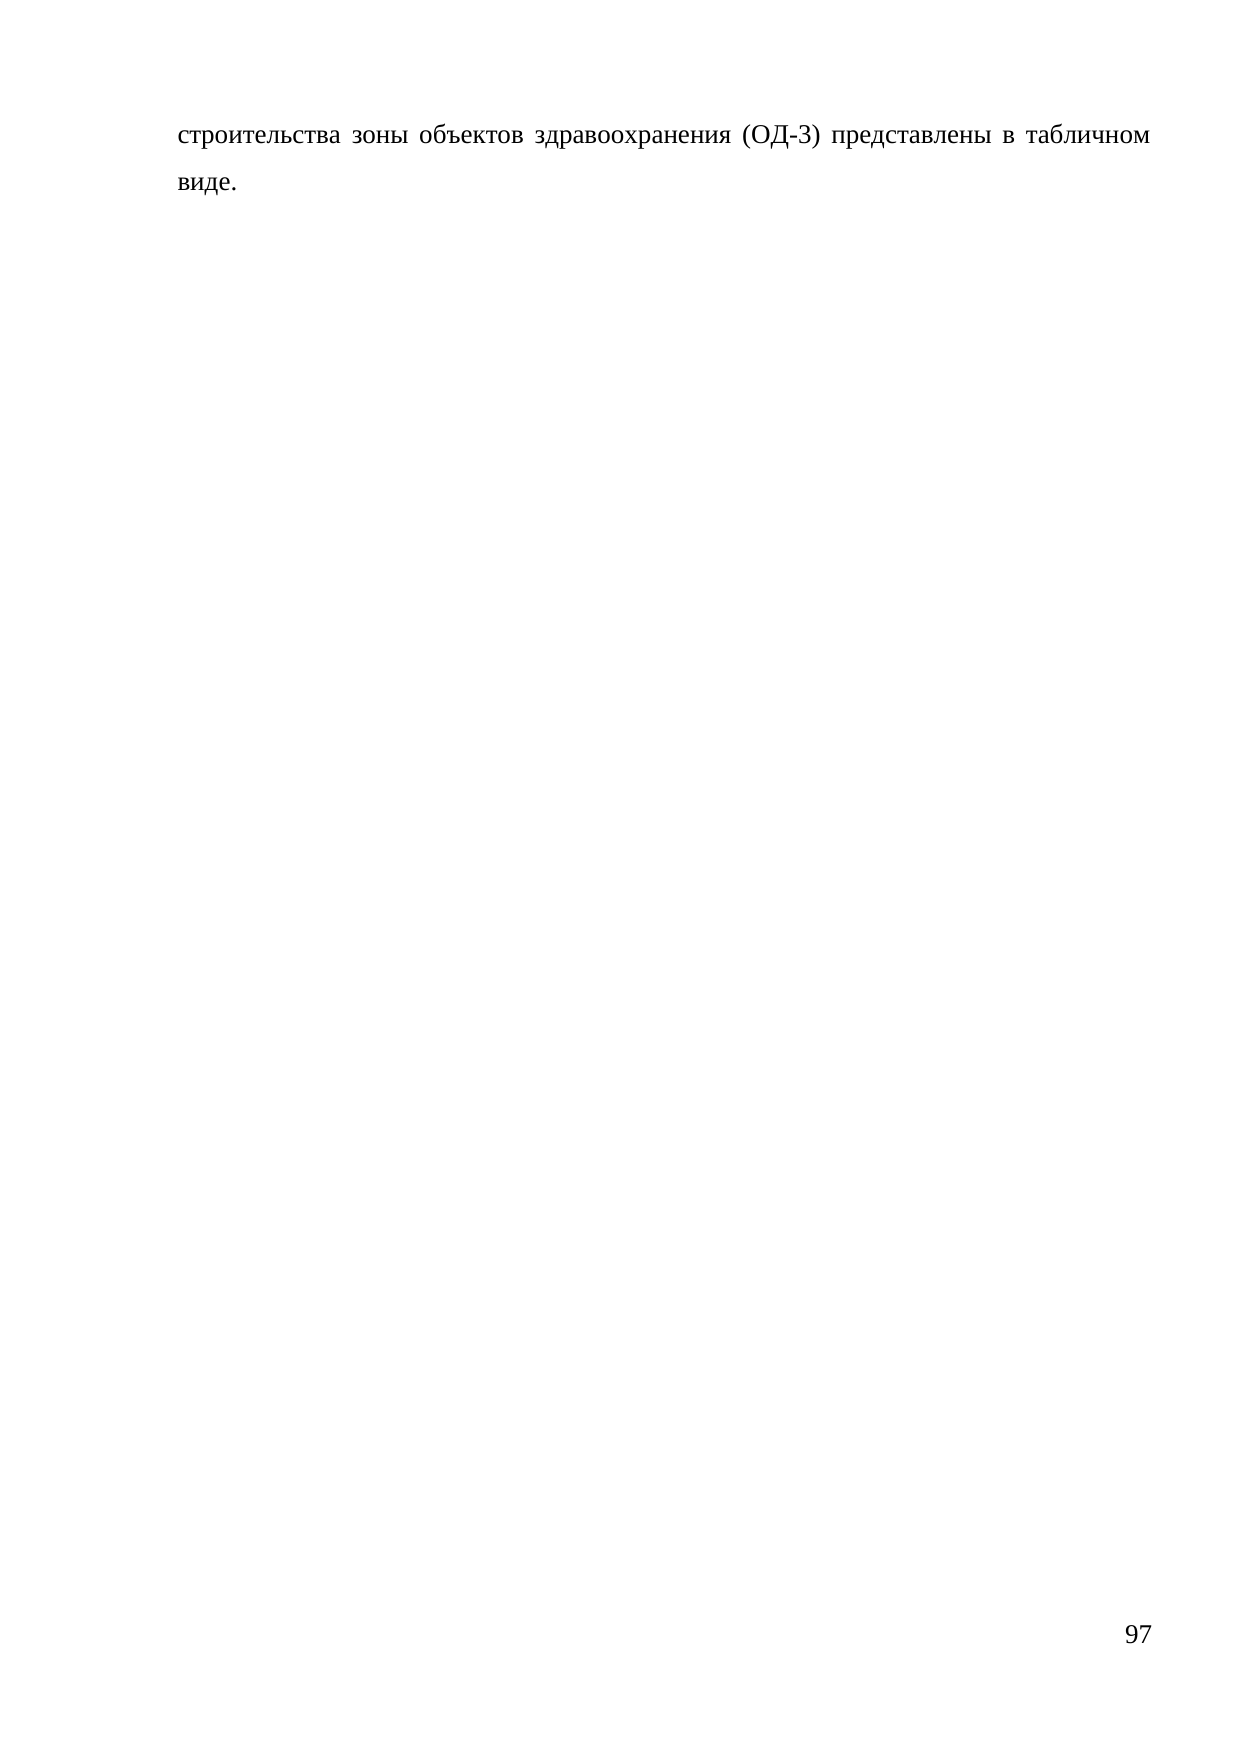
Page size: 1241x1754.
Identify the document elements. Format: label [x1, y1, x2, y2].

text [177, 118, 1152, 196]
